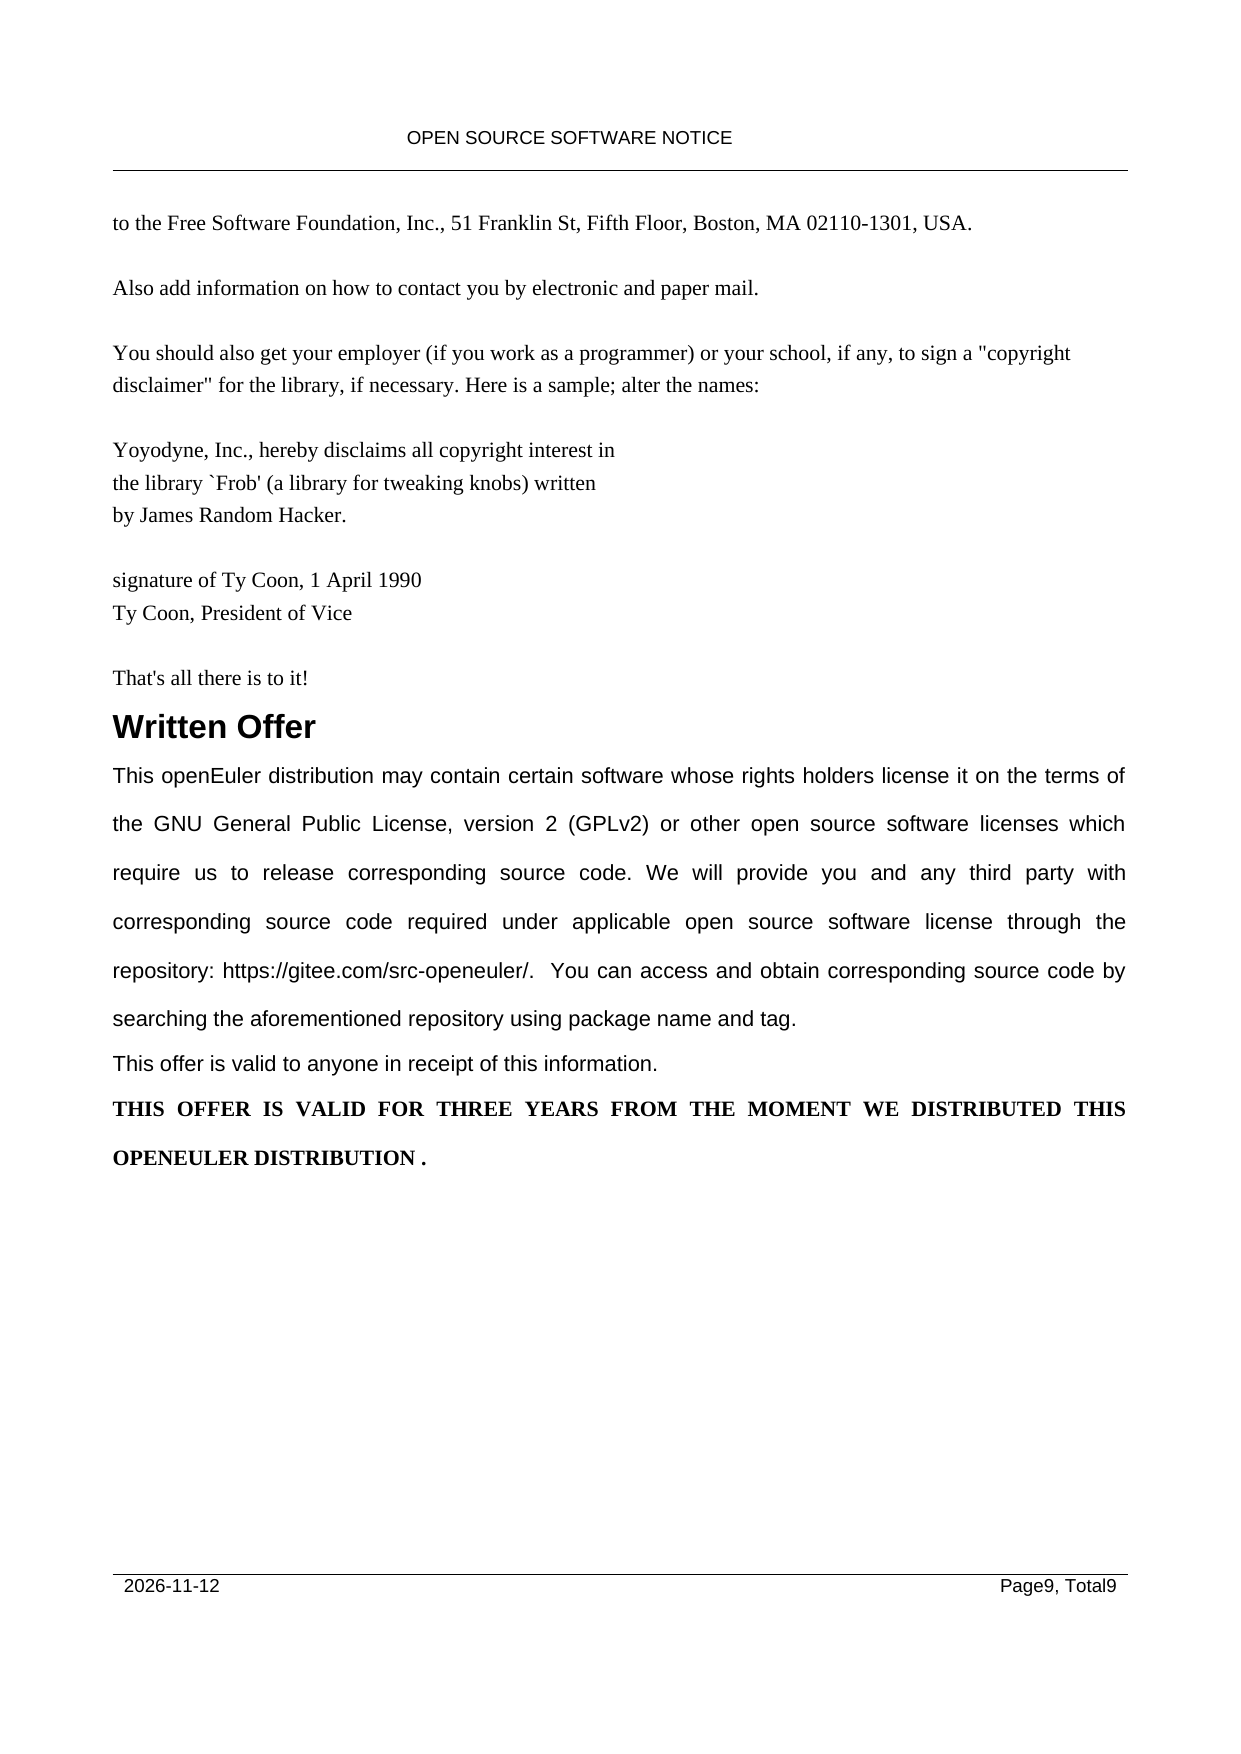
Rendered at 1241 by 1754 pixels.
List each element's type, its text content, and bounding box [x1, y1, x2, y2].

text That's all there is to it! [112, 661, 1128, 694]
text Ty Coon, President of Vice [112, 596, 1128, 629]
text the library `Frob' (a library for tweaking knobs) written [112, 466, 1128, 499]
text Written Offer [112, 694, 1128, 759]
text THIS OFFER IS VALID FOR THREE YEARS FROM THE MOMENT WE DISTRIBUTED THIS OPENEULER DISTRIBUTION . [112, 1093, 1128, 1174]
text by James Random Hacker. [112, 499, 1128, 531]
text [112, 206, 1128, 239]
text Also add information on how to contact you by electronic and paper mail. [112, 271, 1128, 304]
text You should also get your employer (if you work as a programmer) or your school, if any, to sign a "copyright disclaimer" for the library, if necessary. Here is a sample; alter the names: [112, 336, 1128, 401]
text This openEuler distribution may contain certain software whose rights holders license it on the terms of the GNU General Public License, version 2 (GPLv2) or other open source software licenses which require us to release corresponding source code. We will provide you and any third party with corresponding source code required under applicable open source software license through the repository: https://gitee.com/src-openeuler/. You can access and obtain corresponding source code by searching the aforementioned repository using package name and tag. [112, 759, 1128, 1035]
text signature of Ty Coon, 1 April 1990 [112, 564, 1128, 596]
text Yoyodyne, Inc., hereby disclaims all copyright interest in [112, 434, 1128, 466]
text This offer is valid to anyone in receipt of this information. [112, 1048, 1128, 1080]
